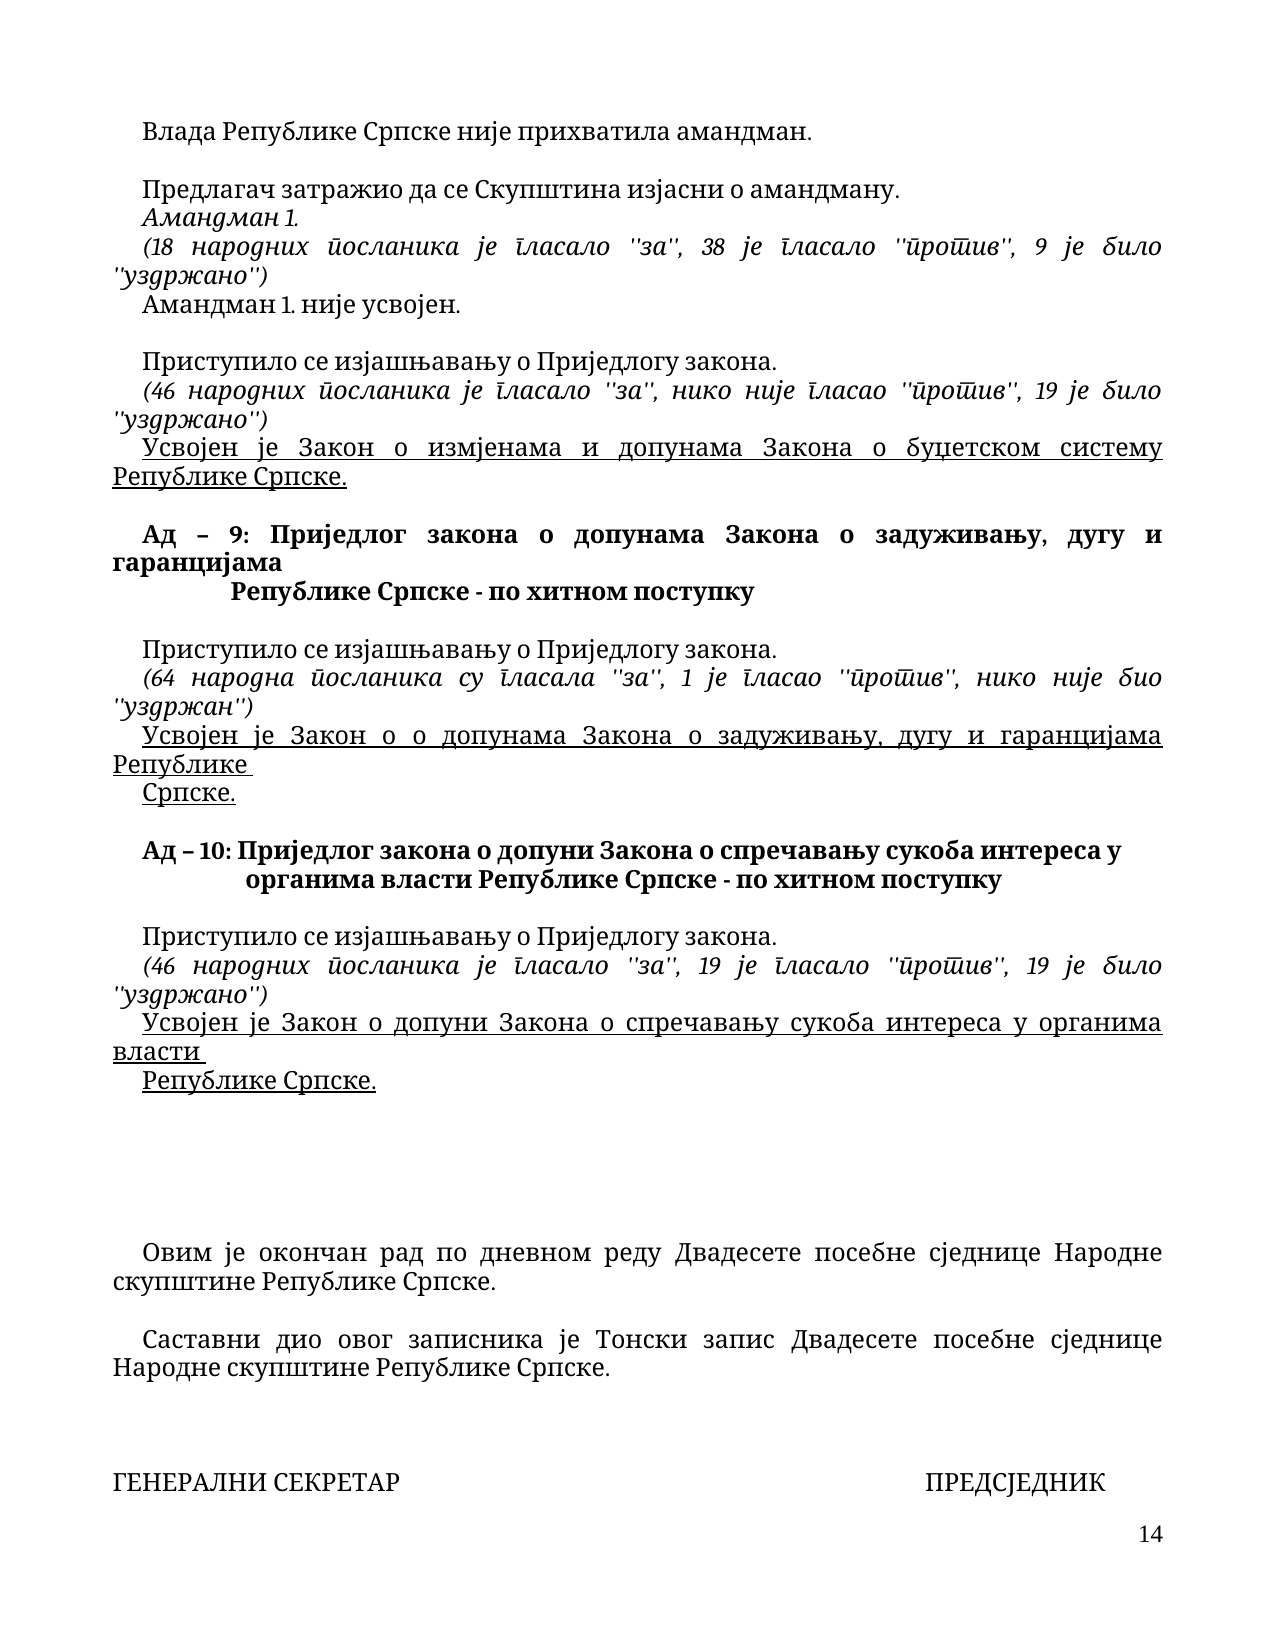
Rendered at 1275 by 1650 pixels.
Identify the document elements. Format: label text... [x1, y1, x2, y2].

text Приступило се изјашњавању о Приједлогу закона. [112, 636, 1163, 664]
text Предлагач затражио да се Скупштина изјасни о амандману. [112, 176, 1163, 204]
text Усвојен је Закон о допуни Закона о спречавању сукоба интереса у органима власти [112, 1009, 1163, 1067]
text органима власти Републике Српске - по хитном поступку [112, 866, 1163, 894]
text Ад – 9: Приједлог закона о допунама Закона о задуживању, дугу и гаранцијама [112, 521, 1163, 578]
text Ад – 10: Приједлог закона о допуни Закона о спречавању сукоба интереса у [112, 837, 1163, 866]
text (46 народних посланика је гласало ''за'', нико није гласао ''против'', 19 је било ''уздржано'') [112, 377, 1163, 434]
text (18 народних посланика је гласало ''за'', 38 је гласало ''против'', 9 је било ''уздржано'') [112, 233, 1163, 291]
text (46 народних посланика је гласало ''за'', 19 је гласало ''против'', 19 је било ''уздржано'') [112, 952, 1163, 1009]
text Републике Српске - по хитном поступку [112, 578, 1163, 607]
text Приступило се изјашњавању о Приједлогу закона. [112, 923, 1163, 952]
text Приступило се изјашњавању о Приједлогу закона. [112, 348, 1163, 377]
text Усвојен је Закон о о допунама Закона о задуживању, дугу и гаранцијама Републике [112, 722, 1163, 779]
text (64 народна посланика су гласала ''за'', 1 је гласао ''против'', нико није био ''уздржан'') [112, 664, 1163, 722]
text Овим је окончан рад по дневном реду Двадесете посебне сједнице Народне скупштине Републике Српске. [112, 1239, 1163, 1297]
text Амандман 1. [112, 204, 1163, 233]
text Влада Републике Српске није прихватила амандман. [112, 118, 1163, 147]
text Српске. [112, 779, 1163, 808]
text Саставни дио овог записника је Тонски запис Двадесете посебне сједнице Народне скупштине Републике Српске. [112, 1326, 1163, 1383]
text ГЕНЕРАЛНИ СЕКРЕТАР ПРЕДСЈЕДНИК [112, 1469, 1163, 1498]
text Усвојен је Закон о измјенама и допунама Закона о буџетском систему Републике Српске. [112, 434, 1163, 492]
text Републике Српске. [112, 1067, 1163, 1096]
text Амандман 1. није усвојен. [112, 291, 1163, 319]
